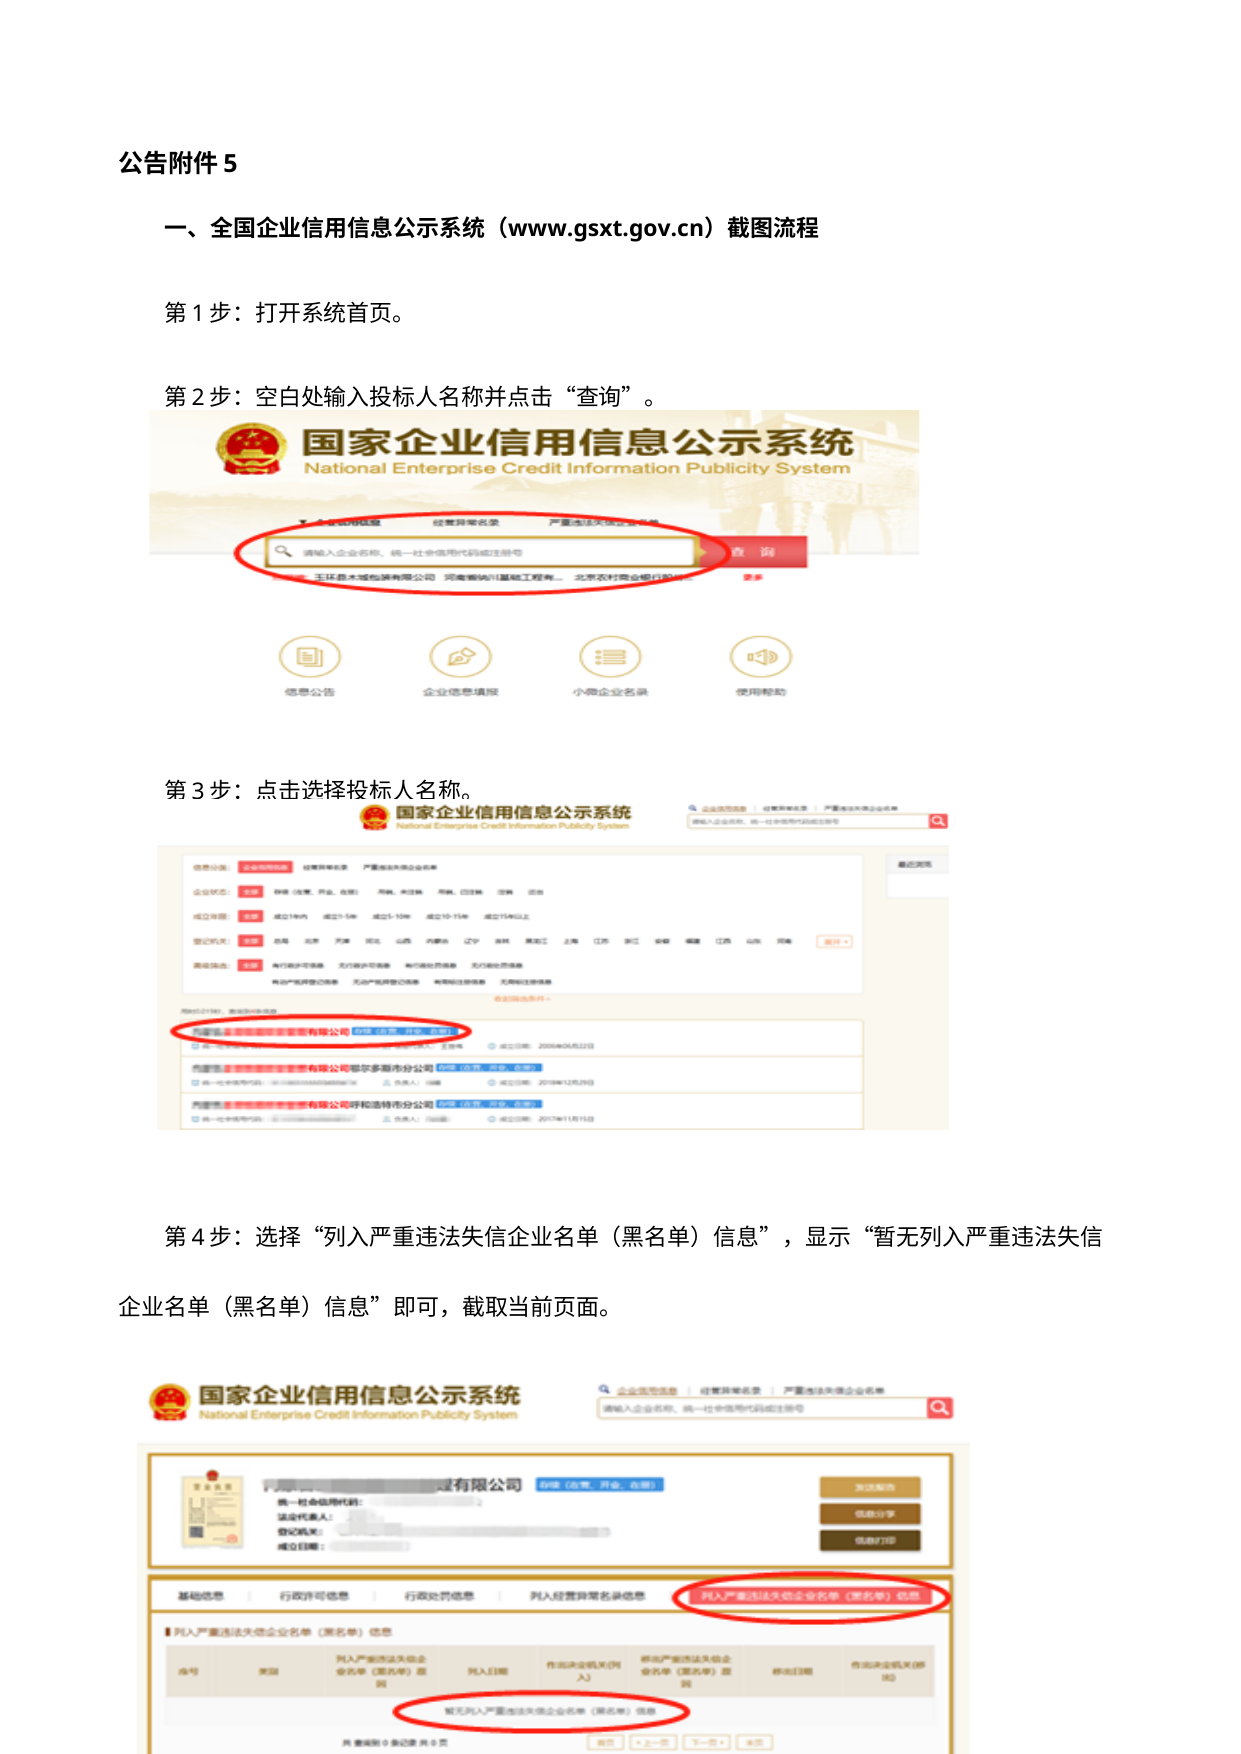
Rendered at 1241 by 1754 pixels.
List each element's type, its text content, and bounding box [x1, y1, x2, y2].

picture [136, 1377, 970, 1754]
picture [157, 799, 949, 1130]
text 第1步：打开系统首页。 [118, 279, 1122, 344]
text 第4步：选择“列入严重违法失信企业名单（黑名单）信息”，显示“暂无列入严重违法失信企业名单（黑名单）信息”即可，截取当前页面。 [118, 1203, 1122, 1338]
text 第2步：空白处输入投标人名称并点击“查询”。 [118, 363, 1122, 428]
text 公告附件5 [118, 129, 1122, 194]
text 一、全国企业信用信息公示系统（www.gsxt.gov.cn）截图流程 [118, 194, 1122, 259]
picture [149, 410, 920, 718]
text 第3步：点击选择投标人名称。 [118, 757, 1122, 822]
